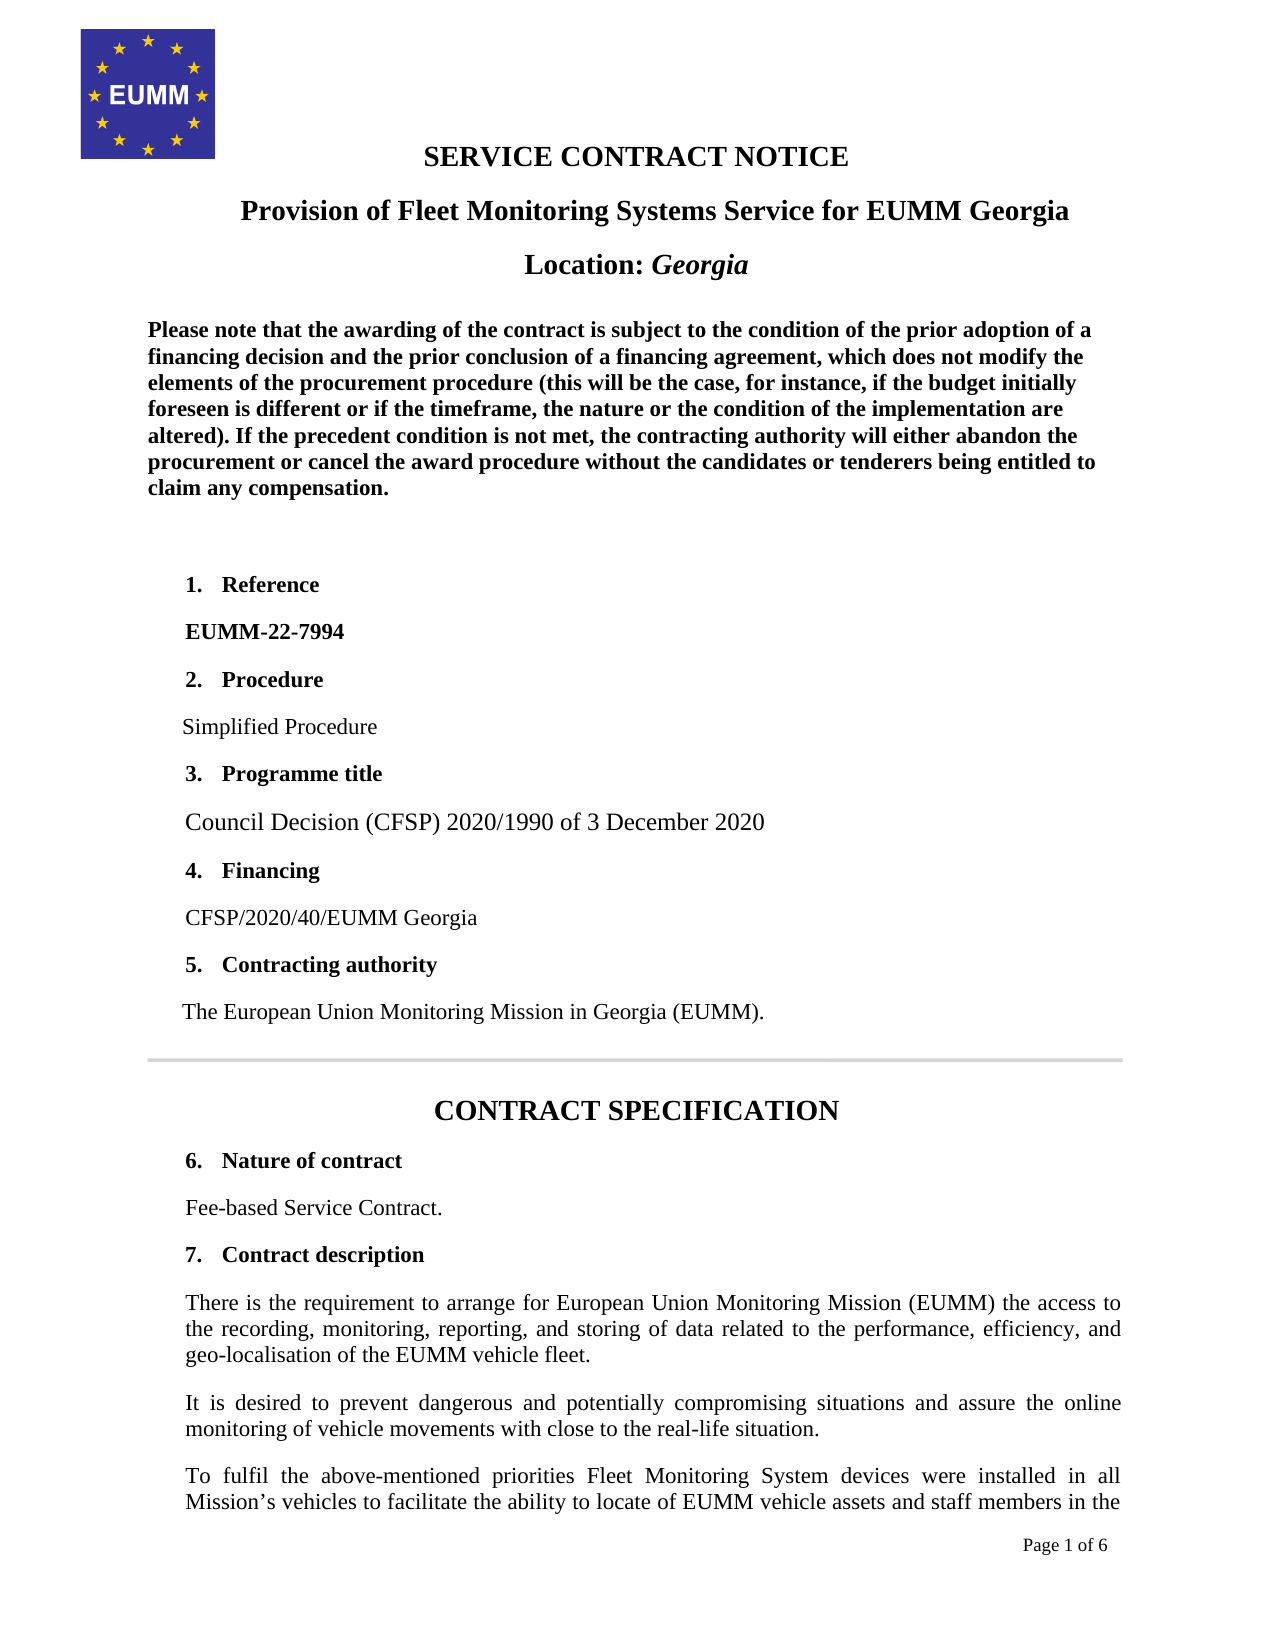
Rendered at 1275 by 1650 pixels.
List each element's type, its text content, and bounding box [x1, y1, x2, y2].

text It is desired to prevent dangerous and potentially compromising situations and assure the online monitoring of vehicle movements with close to the real-life situation. [185, 1388, 1123, 1441]
text The European Union Monitoring Mission in Georgia (EUMM). [148, 998, 1125, 1025]
text There is the requirement to arrange for European Union Monitoring Mission (EUMM) the access to the recording, monitoring, reporting, and storing of data related to the performance, efficiency, and geo-localisation of the EUMM vehicle fleet. [185, 1289, 1123, 1368]
text 3. Programme title [185, 760, 1125, 786]
text Fee-based Service Contract. [185, 1194, 1087, 1221]
text Please note that the awarding of the contract is subject to the condition of the prior adoption of a financing decision and the prior conclusion of a financing agreement, which does not modify the elements of the procurement procedure (this will be the case, for instance, if the budget initially foreseen is different or if the timeframe, the nature or the condition of the implementation are altered). If the precedent condition is not met, the contracting authority will either abandon the procurement or cancel the award procedure without the candidates or tenderers being entitled to claim any compensation. [148, 316, 1125, 501]
text 4. Financing [185, 857, 1125, 883]
text 1. Reference [185, 571, 1125, 598]
text CONTRACT SPECIFICATION [148, 1093, 1125, 1126]
text Simplified Procedure [148, 713, 1087, 739]
text 2. Procedure [185, 666, 1125, 692]
text SERVICE CONTRACT NOTICE [148, 139, 1125, 172]
text 5. Contracting authority [185, 951, 1125, 977]
text CFSP/2020/40/EUMM Georgia [185, 904, 1087, 930]
text 7. Contract description [185, 1241, 1125, 1268]
subtitle Council Decision (CFSP) 2020/1990 of 3 December 2020 [185, 807, 1088, 836]
text EUMM-22-7994 [185, 618, 1087, 645]
text Provision of Fleet Monitoring Systems Service for EUMM Georgia [185, 193, 1125, 227]
text Location: Georgia [148, 247, 1125, 281]
text 6. Nature of contract [185, 1147, 1125, 1173]
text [185, 1462, 1123, 1515]
